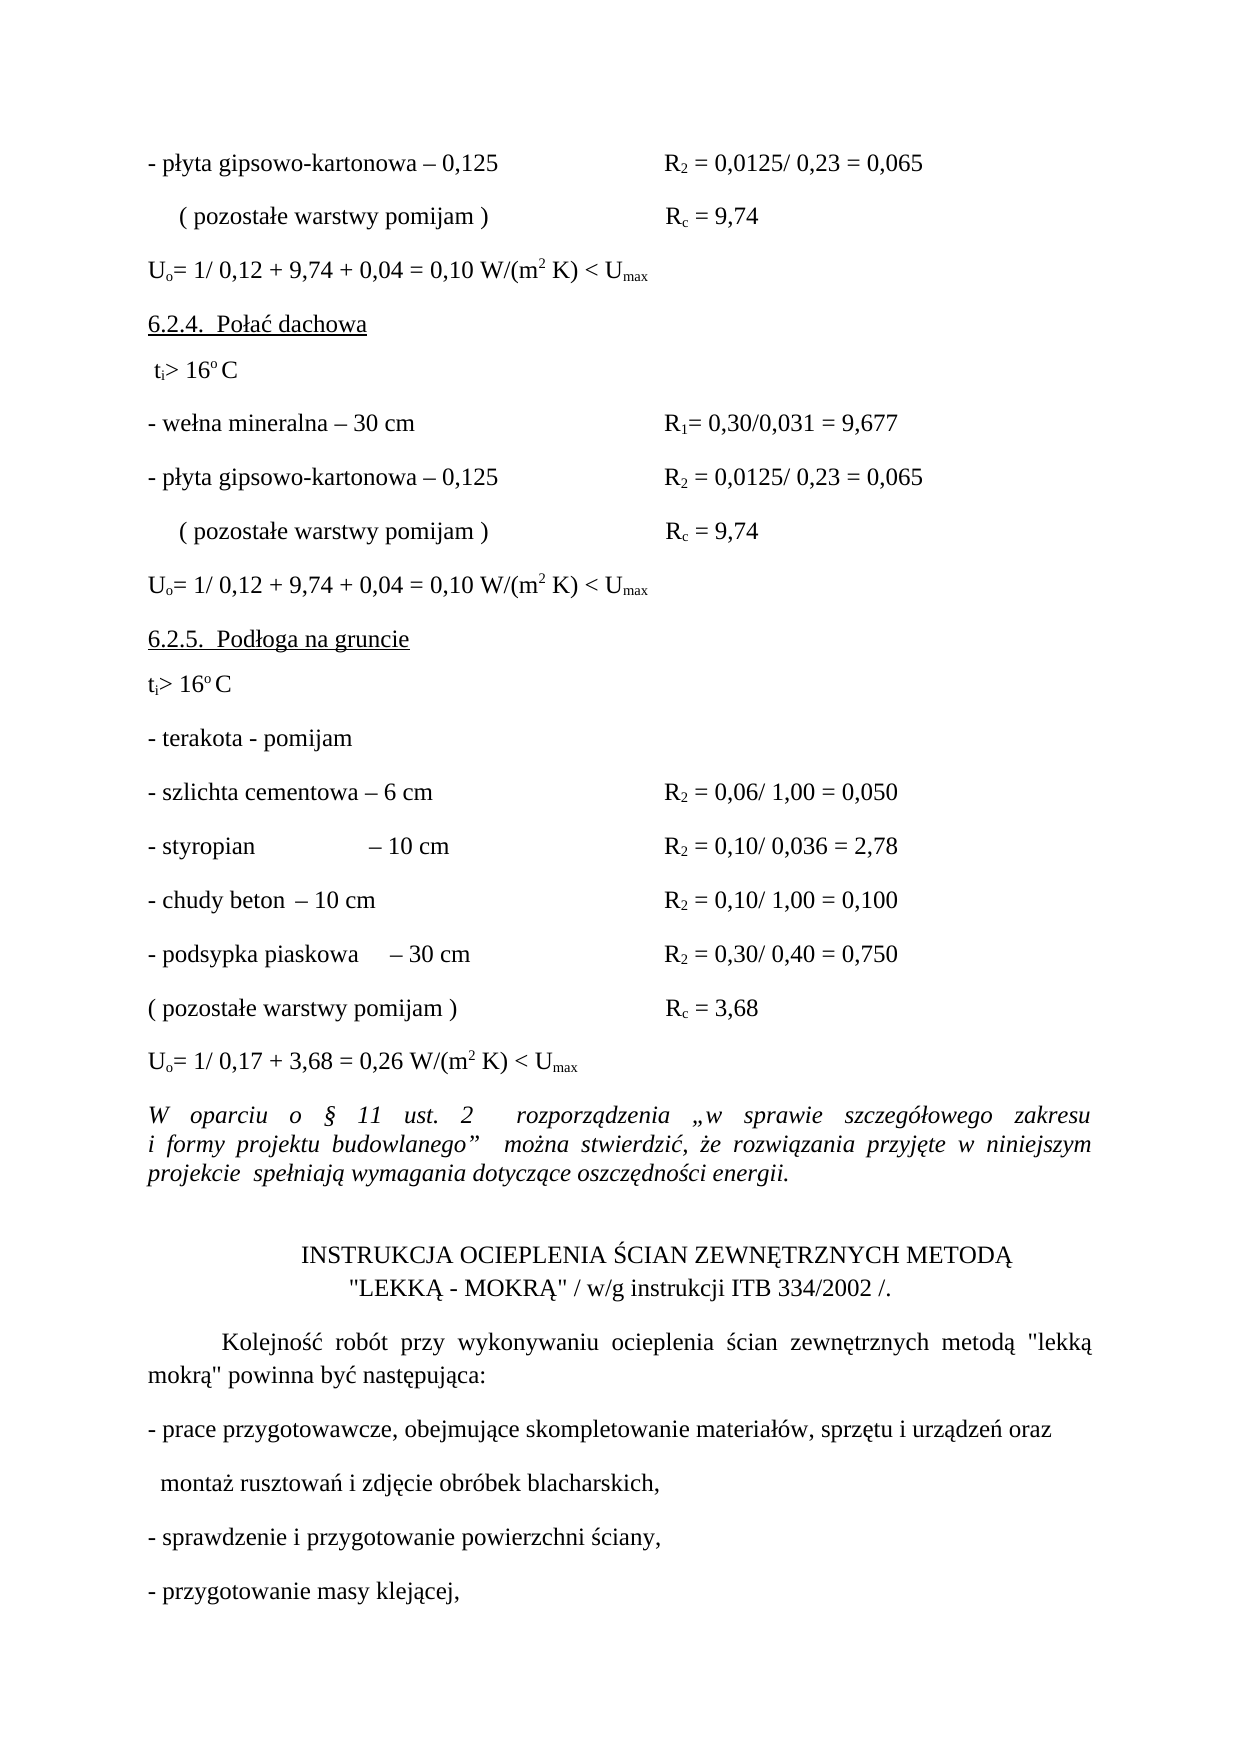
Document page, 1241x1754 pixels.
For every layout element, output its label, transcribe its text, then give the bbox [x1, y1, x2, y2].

text - przygotowanie masy klejącej, [148, 1576, 1093, 1604]
text Uo= 1/ 0,12 + 9,74 + 0,04 = 0,10 W/(m2 K) < Umax [148, 255, 1093, 284]
text Kolejność robót przy wykonywaniu ocieplenia ścian zewnętrznych metodą "lekką mokrą" powinna być następująca: [148, 1327, 1093, 1389]
text - płyta gipsowo-kartonowa – 0,125 R2 = 0,0125/ 0,23 = 0,065 [148, 148, 1093, 176]
text W oparciu o § 11 ust. 2 rozporządzenia „w sprawie szczegółowego zakresu i formy projektu budowlanego” można stwierdzić, że rozwiązania przyjęte w niniejszym projekcie spełniają wymagania dotyczące oszczędności energii. [148, 1100, 1093, 1187]
text - terakota - pomijam [148, 723, 1093, 752]
text - podsypka piaskowa – 30 cm R2 = 0,30/ 0,40 = 0,750 [148, 939, 1093, 967]
text - chudy beton – 10 cm R2 = 0,10/ 1,00 = 0,100 [148, 885, 1093, 914]
text INSTRUKCJA OCIEPLENIA ŚCIAN ZEWNĘTRZNYCH METODĄ "LEKKĄ - MOKRĄ" / w/g instrukcji ITB 334/2002 /. [148, 1240, 1093, 1302]
text - szlichta cementowa – 6 cm R2 = 0,06/ 1,00 = 0,050 [148, 777, 1093, 806]
text montaż rusztowań i zdjęcie obróbek blacharskich, [148, 1468, 1093, 1497]
text - płyta gipsowo-kartonowa – 0,125 R2 = 0,0125/ 0,23 = 0,065 [148, 462, 1093, 491]
text - prace przygotowawcze, obejmujące skompletowanie materiałów, sprzętu i urządzeń oraz [148, 1414, 1093, 1443]
text ( pozostałe warstwy pomijam ) Rc = 9,74 [148, 201, 1093, 230]
text - sprawdzenie i przygotowanie powierzchni ściany, [148, 1522, 1093, 1551]
text - wełna mineralna – 30 cm R1= 0,30/0,031 = 9,677 [148, 408, 1093, 437]
text Uo= 1/ 0,12 + 9,74 + 0,04 = 0,10 W/(m2 K) < Umax [148, 570, 1093, 599]
text 6.2.4. Połać dachowa [148, 309, 1093, 338]
text ti> 16o C [148, 669, 1093, 698]
text ti> 16o C [148, 355, 1093, 383]
text - styropian – 10 cm R2 = 0,10/ 0,036 = 2,78 [148, 831, 1093, 860]
text 6.2.5. Podłoga na gruncie [148, 624, 1093, 653]
text Uo= 1/ 0,17 + 3,68 = 0,26 W/(m2 K) < Umax [148, 1046, 1093, 1075]
text ( pozostałe warstwy pomijam ) Rc = 9,74 [148, 516, 1093, 545]
text ( pozostałe warstwy pomijam ) Rc = 3,68 [148, 993, 1093, 1021]
